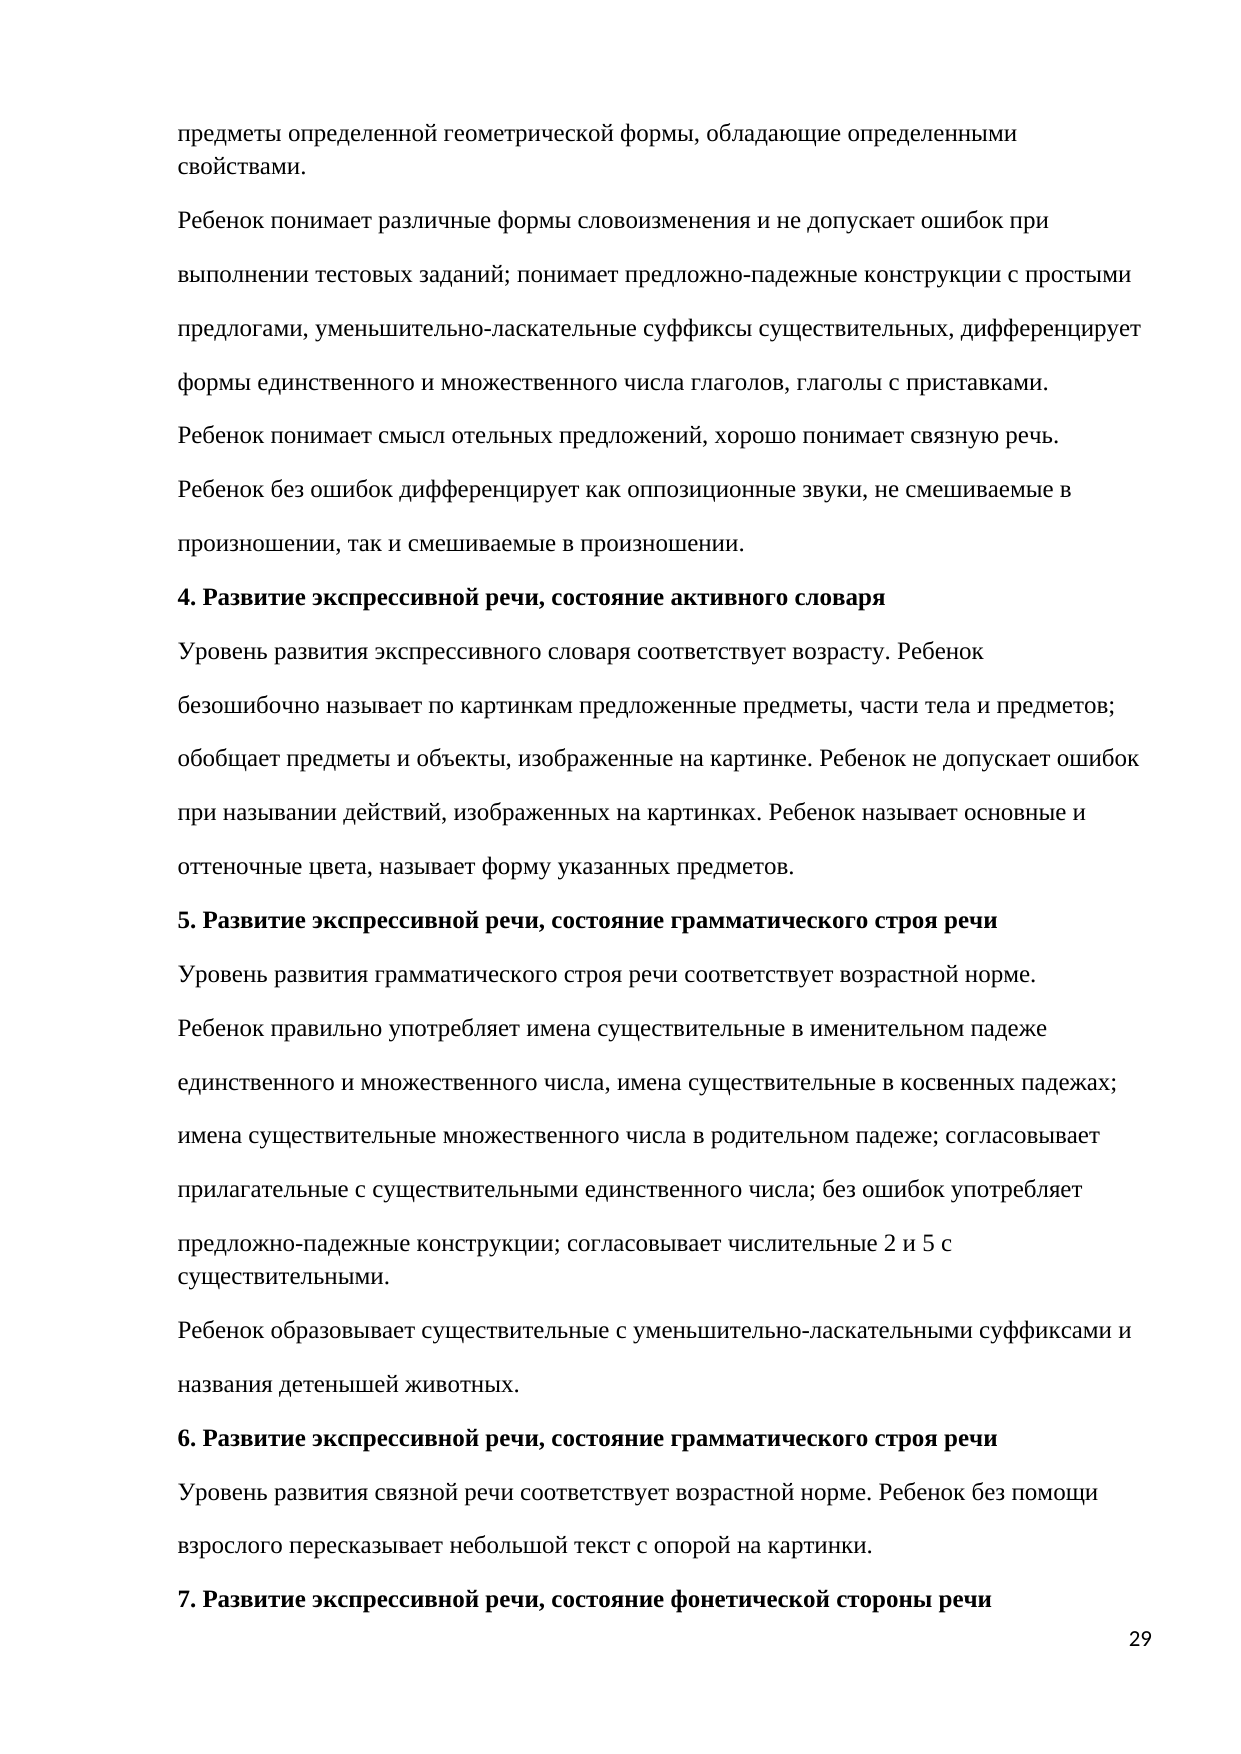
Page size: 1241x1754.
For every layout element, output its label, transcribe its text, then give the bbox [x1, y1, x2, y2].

text формы единственного и множественного числа глаголов, глаголы с приставками. [177, 367, 1152, 395]
text выполнении тестовых заданий; понимает предложно-падежные конструкции с простыми [177, 259, 1152, 288]
text предложно-падежные конструкции; согласовывает числительные 2 и 5 с существительными. [177, 1228, 1152, 1290]
text 5. Развитие экспрессивной речи, состояние грамматического строя речи [177, 905, 1152, 934]
text единственного и множественного числа, имена существительные в косвенных падежах; [177, 1067, 1152, 1095]
text оттеночные цвета, называет форму указанных предметов. [177, 851, 1152, 880]
text обобщает предметы и объекты, изображенные на картинке. Ребенок не допускает ошибок [177, 743, 1152, 772]
text Ребенок без ошибок дифференцирует как оппозиционные звуки, не смешиваемые в [177, 474, 1152, 503]
text прилагательные с существительными единственного числа; без ошибок употребляет [177, 1174, 1152, 1203]
text Уровень развития грамматического строя речи соответствует возрастной норме. [177, 959, 1152, 988]
text взрослого пересказывает небольшой текст с опорой на картинки. [177, 1531, 1152, 1559]
text названия детенышей животных. [177, 1369, 1152, 1398]
text Уровень развития связной речи соответствует возрастной норме. Ребенок без помощи [177, 1477, 1152, 1505]
text 6. Развитие экспрессивной речи, состояние грамматического строя речи [177, 1423, 1152, 1452]
text 7. Развитие экспрессивной речи, состояние фонетической стороны речи [177, 1584, 1152, 1613]
text Ребенок правильно употребляет имена существительные в именительном падеже [177, 1013, 1152, 1042]
text безошибочно называет по картинкам предложенные предметы, части тела и предметов; [177, 690, 1152, 718]
text Ребенок понимает смысл отельных предложений, хорошо понимает связную речь. [177, 420, 1152, 449]
text произношении, так и смешиваемые в произношении. [177, 528, 1152, 557]
text Уровень развития экспрессивного словаря соответствует возрасту. Ребенок [177, 636, 1152, 664]
text имена существительные множественного числа в родительном падеже; согласовывает [177, 1121, 1152, 1149]
text Ребенок образовывает существительные с уменьшительно-ласкательными суффиксами и [177, 1315, 1152, 1344]
text Ребенок понимает различные формы словоизменения и не допускает ошибок при [177, 205, 1152, 234]
text предметы определенной геометрической формы, обладающие определенными свойствами. [177, 118, 1152, 180]
text 4. Развитие экспрессивной речи, состояние активного словаря [177, 582, 1152, 611]
text при назывании действий, изображенных на картинках. Ребенок называет основные и [177, 797, 1152, 826]
text предлогами, уменьшительно-ласкательные суффиксы существительных, дифференцирует [177, 313, 1152, 341]
